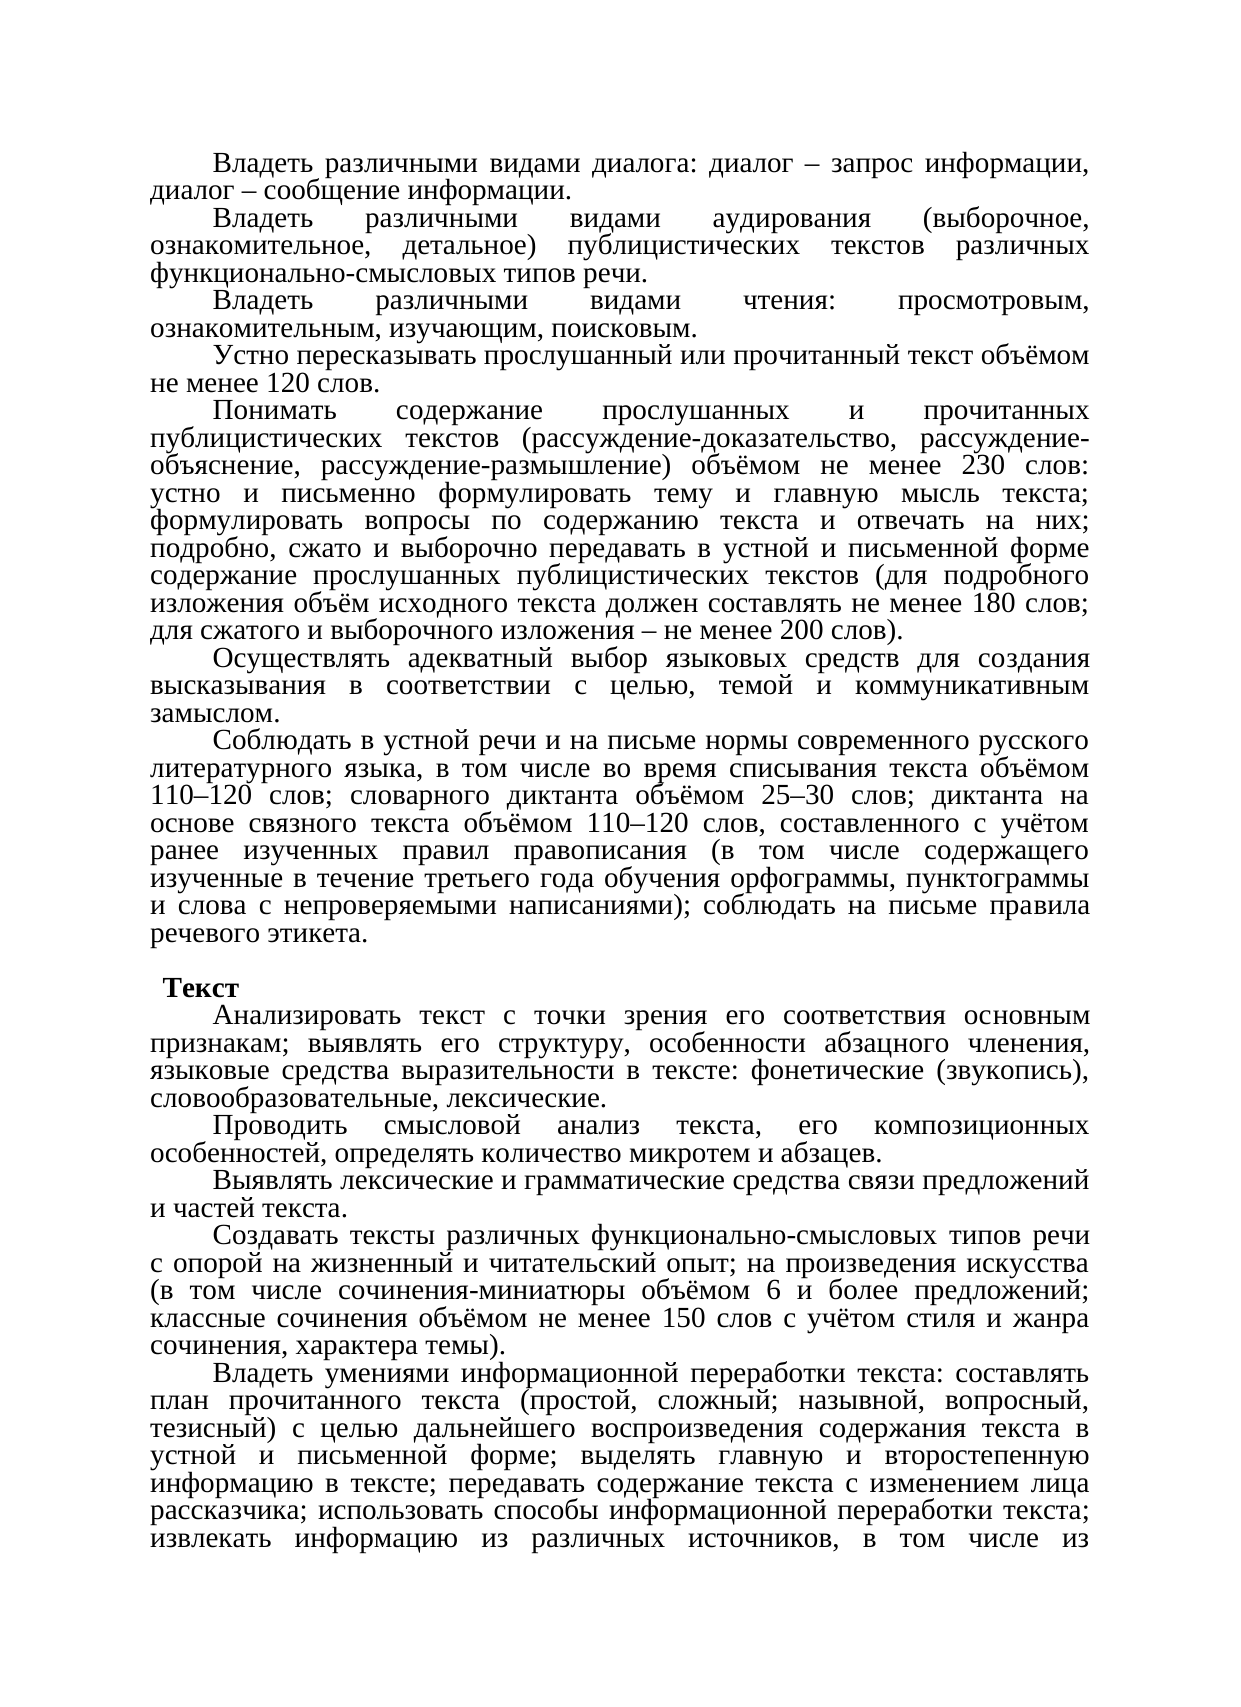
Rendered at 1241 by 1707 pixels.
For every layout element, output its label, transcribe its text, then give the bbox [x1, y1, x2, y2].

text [150, 1360, 1090, 1552]
text Владеть различными видами чтения: просмотровым, ознакомительным, изучающим, поисковым. [150, 287, 1090, 342]
text Выявлять лексические и грамматические средства связи предложений и частей текста. [150, 1167, 1090, 1222]
text Анализировать текст с точки зрения его соответствия ос­новным признакам; выявлять его структуру, особенности абзац­ного членения, языковые средства выразительности в тексте: фонетические (звукопись), словообразовательные, лексические. [150, 1002, 1090, 1112]
text Понимать содержание прослушанных и прочитанных публицистических текстов (рассуждение-доказательство, рассуждение-объяснение, рассуждение-размышление) объёмом не менее 230 слов: устно и письменно формулировать тему и главную мысль текста; формулировать вопросы по содержанию текста и отвечать на них; подробно, сжато и выборочно передавать в устной и письменной форме содержание прослушанных публицистических текстов (для подробного изложения объём исходного текста должен составлять не менее 180 слов; для сжатого и выборочного изложения – не менее 200 слов). [150, 397, 1090, 645]
text Владеть различными видами диалога: диалог – запрос информации, диалог – сообщение информации. [150, 150, 1090, 205]
text Владеть различными видами аудирования (выборочное, ознакомительное, детальное) публицистических текстов различных функционально-смысловых типов речи. [150, 205, 1090, 287]
text Осуществлять адекватный выбор языковых средств для со­здания высказывания в соответствии с целью, темой и коммуникативным замыслом. [150, 645, 1090, 727]
text Текст [162, 975, 1090, 1002]
text Проводить смысловой анализ текста, его композиционных особенностей, определять количество микротем и абзацев. [150, 1112, 1090, 1167]
text Создавать тексты различных функционально-смысловых ­типов речи с опорой на жизненный и читательский опыт; на произведения искусства (в том числе сочинения-миниатюры объёмом 6 и более предложений; классные сочинения объёмом не менее 150 слов с учётом стиля и жанра сочинения, характера темы). [150, 1222, 1090, 1360]
text Соблюдать в устной речи и на письме нормы современного русского литературного языка, в том числе во время списывания текста объёмом 110–120 слов; словарного диктанта объёмом 25–30 слов; диктанта на основе связного текста объёмом 110–120 слов, составленного с учётом ранее изученных правил правописания (в том числе содержащего изученные в течение третьего года обучения орфограммы, пунктограммы и слова с непроверяемыми написаниями); соблюдать на письме пра­вила речевого этикета. [150, 727, 1090, 947]
text Устно пересказывать прослушанный или прочитанный текст объёмом не менее 120 слов. [150, 342, 1090, 397]
